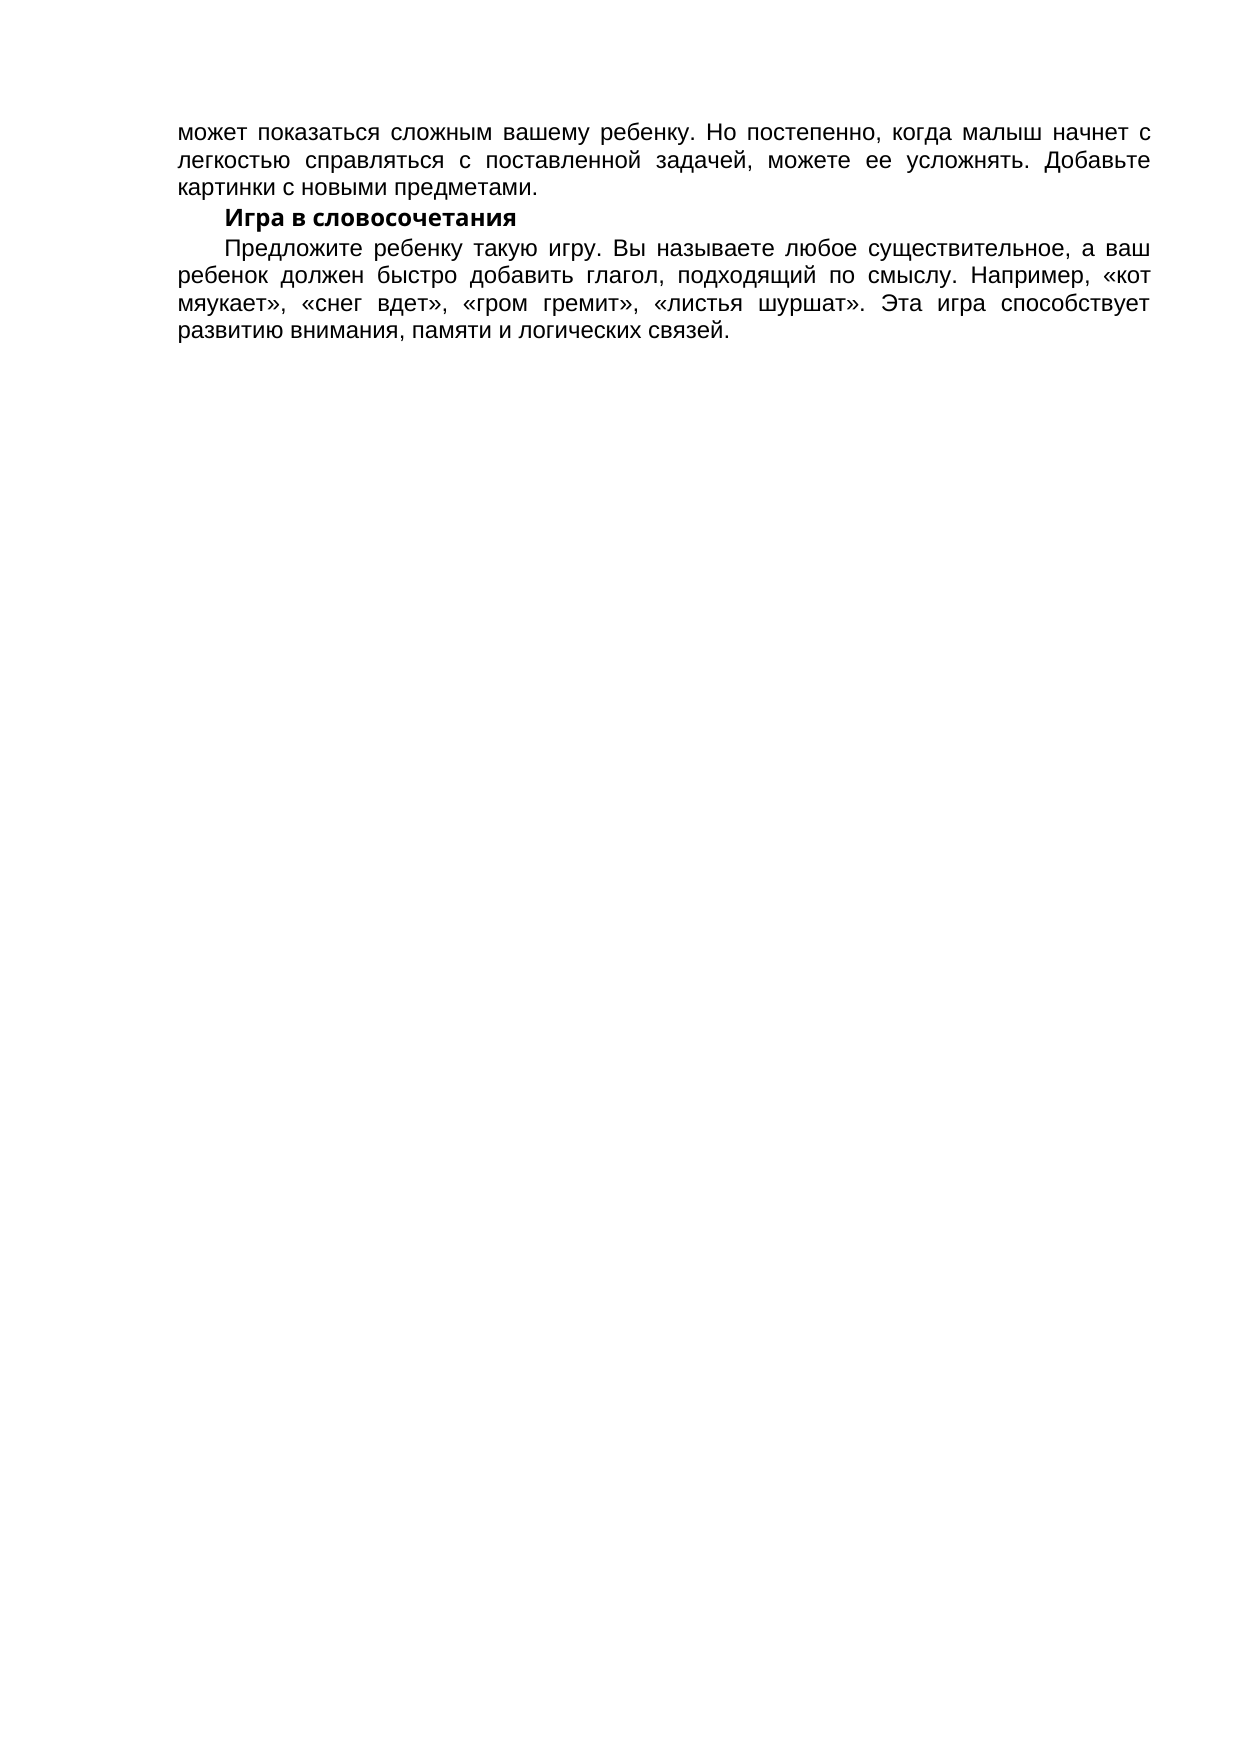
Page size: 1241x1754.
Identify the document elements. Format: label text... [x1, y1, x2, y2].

text Игра в словосочетания [177, 201, 1152, 233]
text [177, 118, 1152, 201]
text Предложите ребенку такую игру. Вы называете любое существительное, а ваш ребенок должен быстро добавить глагол, подходящий по смыслу. Например, «кот мяукает», «снег вдет», «гром гремит», «листья шуршат». Эта игра способствует развитию внимания, памяти и логических связей. [177, 233, 1152, 344]
